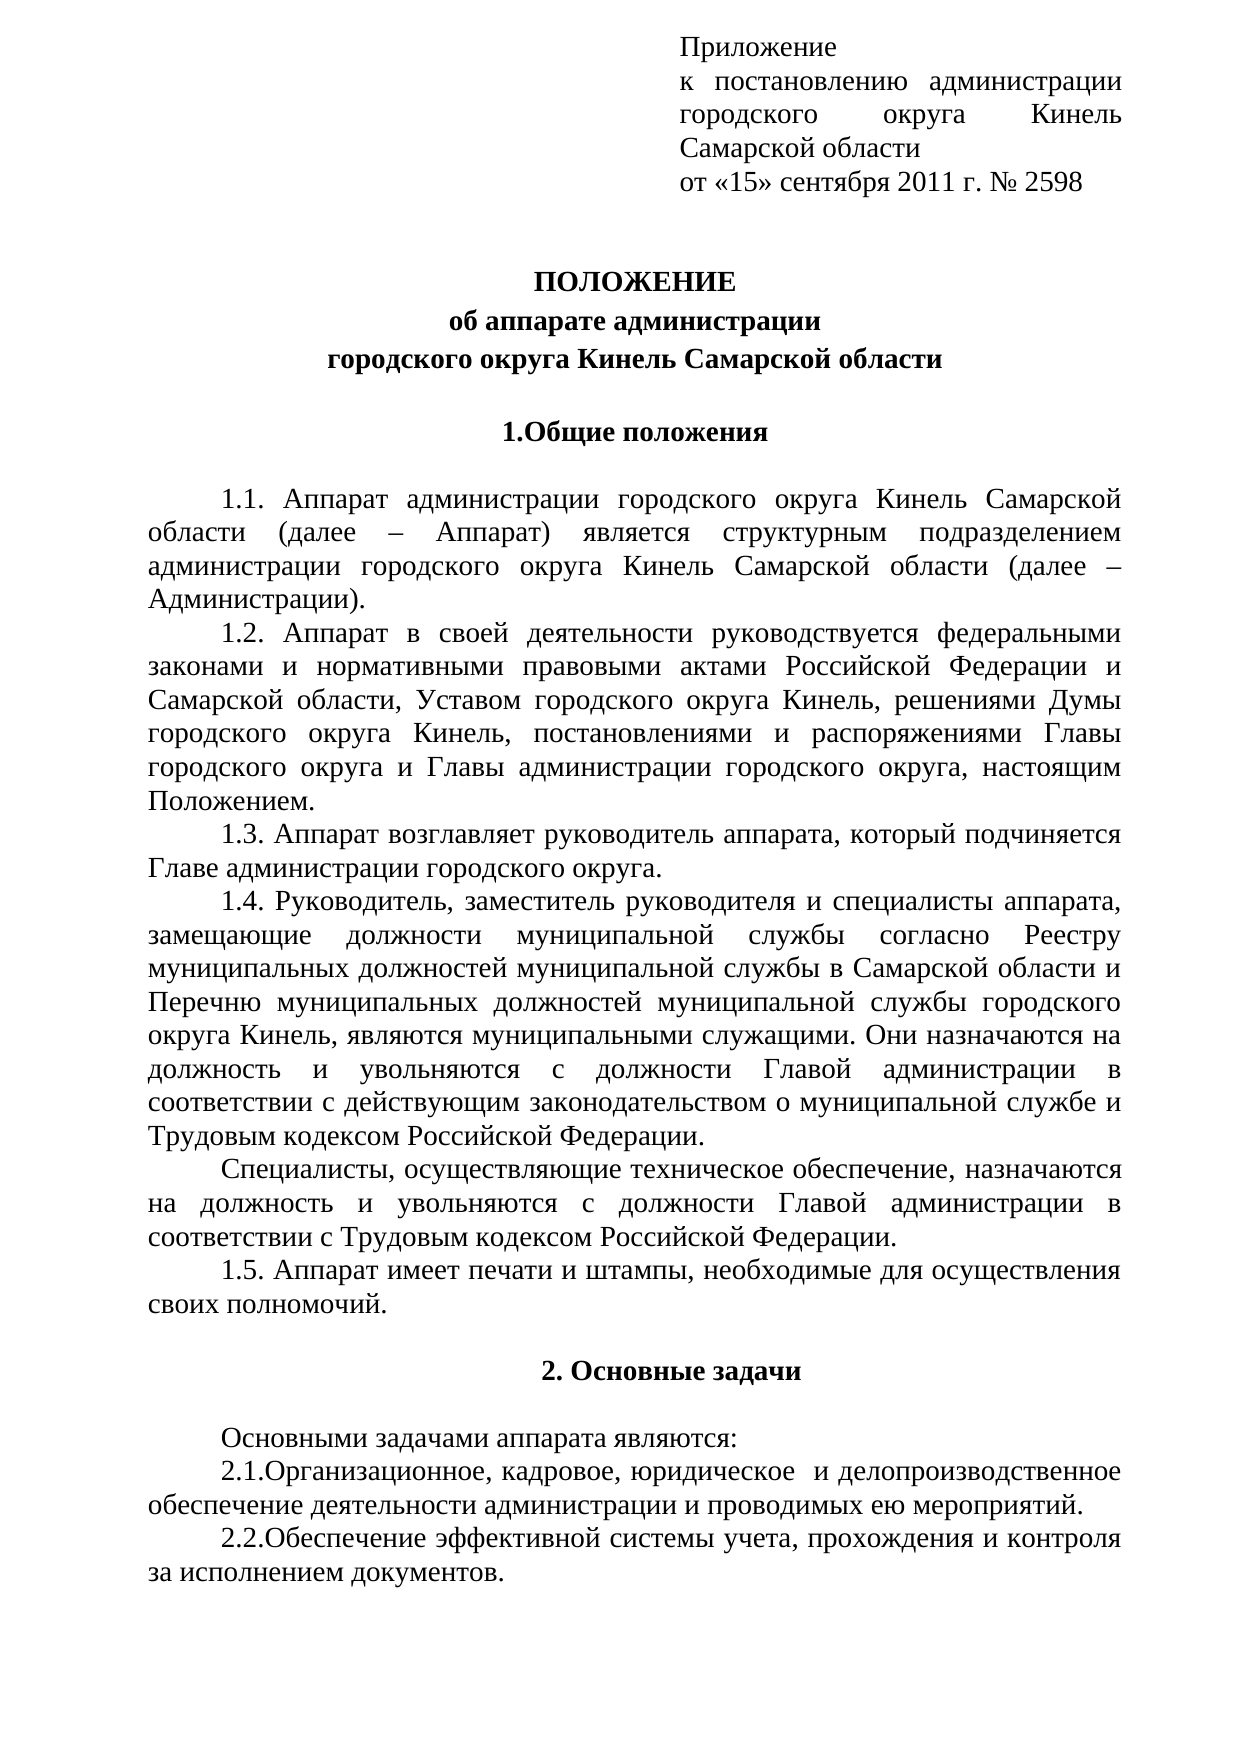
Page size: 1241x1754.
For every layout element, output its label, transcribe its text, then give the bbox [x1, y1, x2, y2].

text 1.1. Аппарат администрации городского округа Кинель Самарской области (далее – Аппарат) является структурным подразделением администрации городского округа Кинель Самарской области (далее – Администрации). [148, 481, 1122, 615]
text Специалисты, осуществляющие техническое обеспечение, назначаются на должность и увольняются с должности Главой администрации в соответствии с Трудовым кодексом Российской Федерации. [148, 1152, 1122, 1252]
text 1.Общие положения [148, 414, 1122, 447]
text 2.1.Организационное, кадровое, юридическое и делопроизводственное обеспечение деятельности администрации и проводимых ею мероприятий. [148, 1453, 1122, 1521]
text городского округа Кинель Самарской области [148, 342, 1122, 375]
text 2.2.Обеспечение эффективной системы учета, прохождения и контроля за исполнением документов. [148, 1521, 1122, 1588]
text Основными задачами аппарата являются: [148, 1420, 1122, 1453]
text Приложение к постановлению администрации городского округа Кинель Самарской области [679, 29, 1122, 164]
text об аппарате администрации [148, 303, 1122, 337]
text 1.4. Руководитель, заместитель руководителя и специалисты аппарата, замещающие должности муниципальной службы согласно Реестру муниципальных должностей муниципальной службы в Самарской области и Перечню муниципальных должностей муниципальной службы городского округа Кинель, являются муниципальными служащими. Они назначаются на должность и увольняются с должности Главой администрации в соответствии с действующим законодательством о муниципальной службе и Трудовым кодексом Российской Федерации. [148, 883, 1122, 1152]
text 2. Основные задачи [148, 1353, 1122, 1386]
text ПОЛОЖЕНИЕ [148, 264, 1122, 298]
text 1.3. Аппарат возглавляет руководитель аппарата, который подчиняется Главе администрации городского округа. [148, 816, 1122, 883]
text от «15» сентября 2011 г. № 2598 [679, 164, 1122, 197]
text 1.5. Аппарат имеет печати и штампы, необходимые для осуществления своих полномочий. [148, 1252, 1122, 1319]
text 1.2. Аппарат в своей деятельности руководствуется федеральными законами и нормативными правовыми актами Российской Федерации и Самарской области, Уставом городского округа Кинель, решениями Думы городского округа Кинель, постановлениями и распоряжениями Главы городского округа и Главы администрации городского округа, настоящим Положением. [148, 615, 1122, 816]
